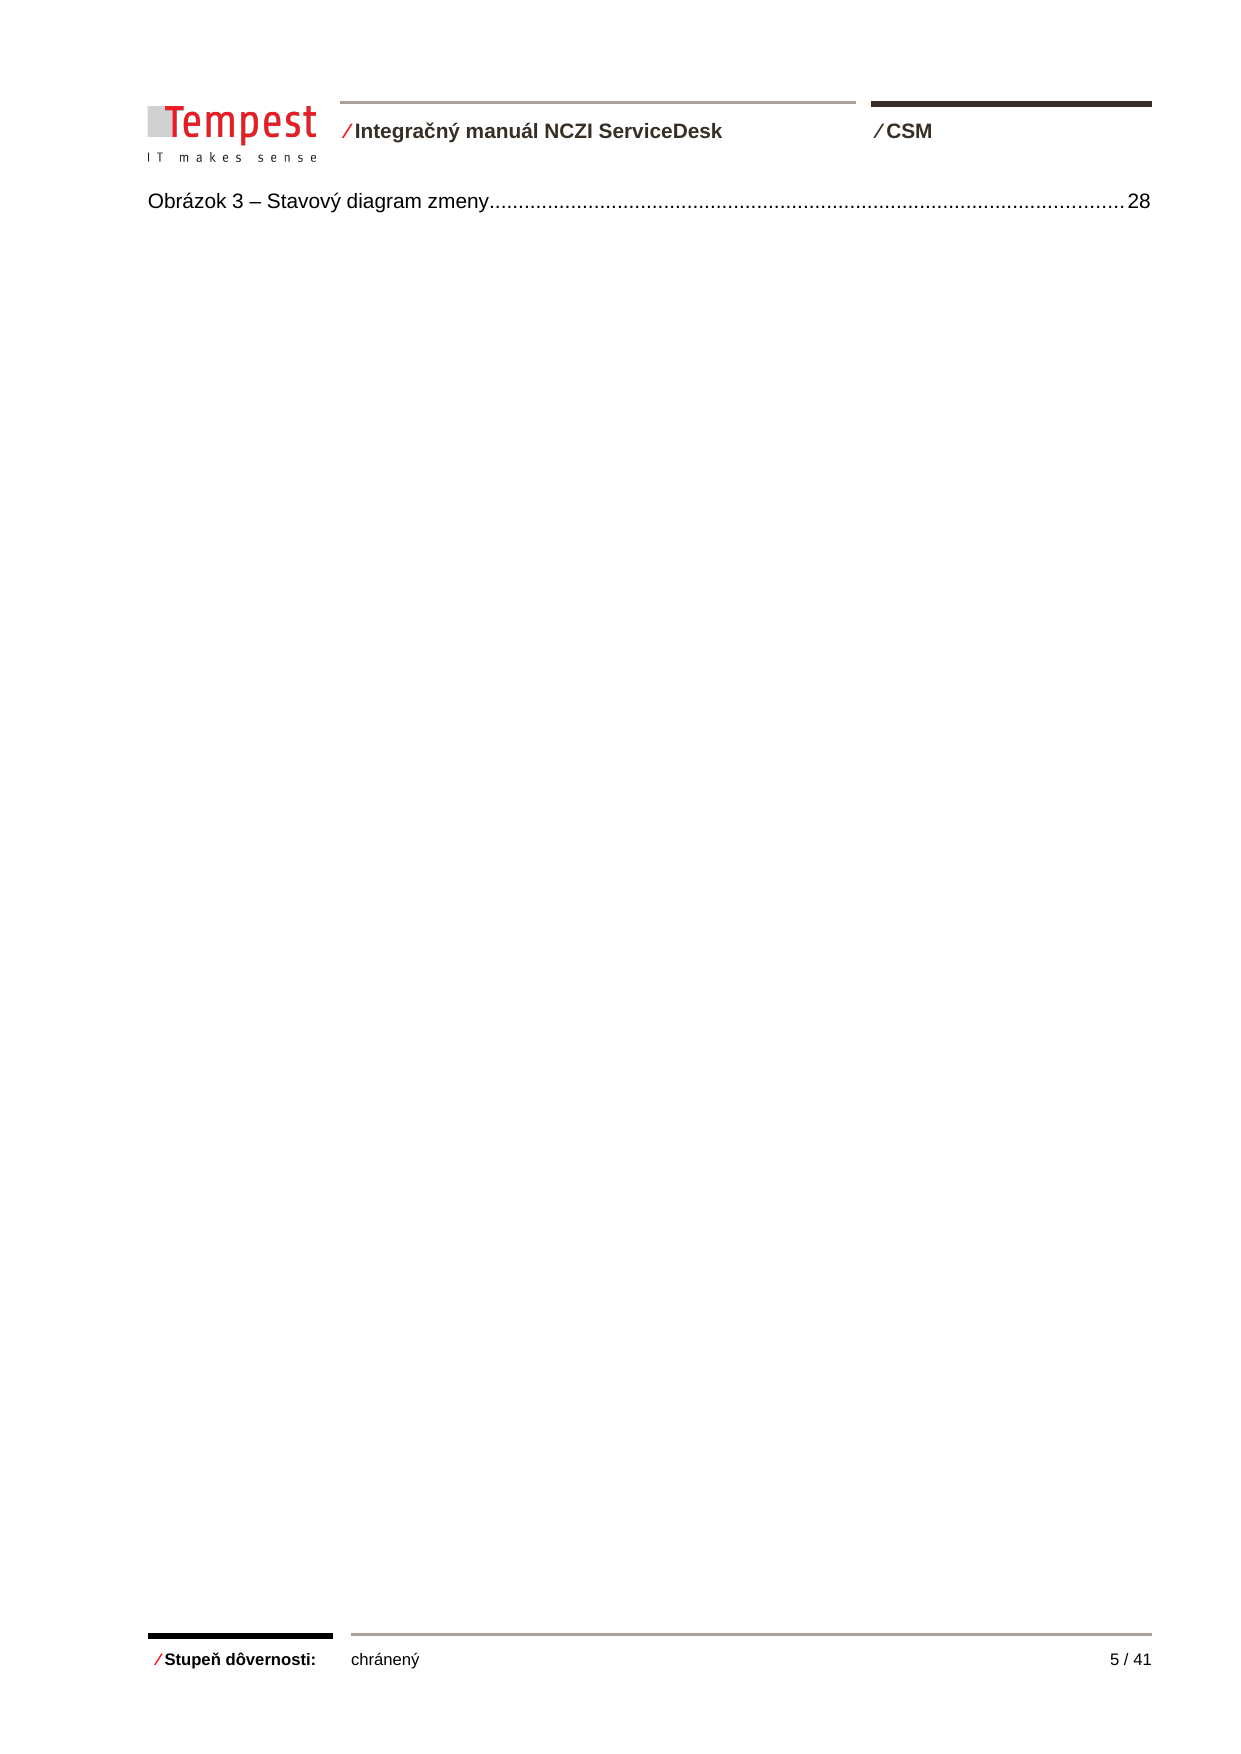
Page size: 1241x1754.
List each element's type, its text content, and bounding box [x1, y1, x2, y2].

text Obrázok 3 – Stavový diagram zmeny 28 [148, 149, 1152, 213]
picture [147, 106, 316, 162]
